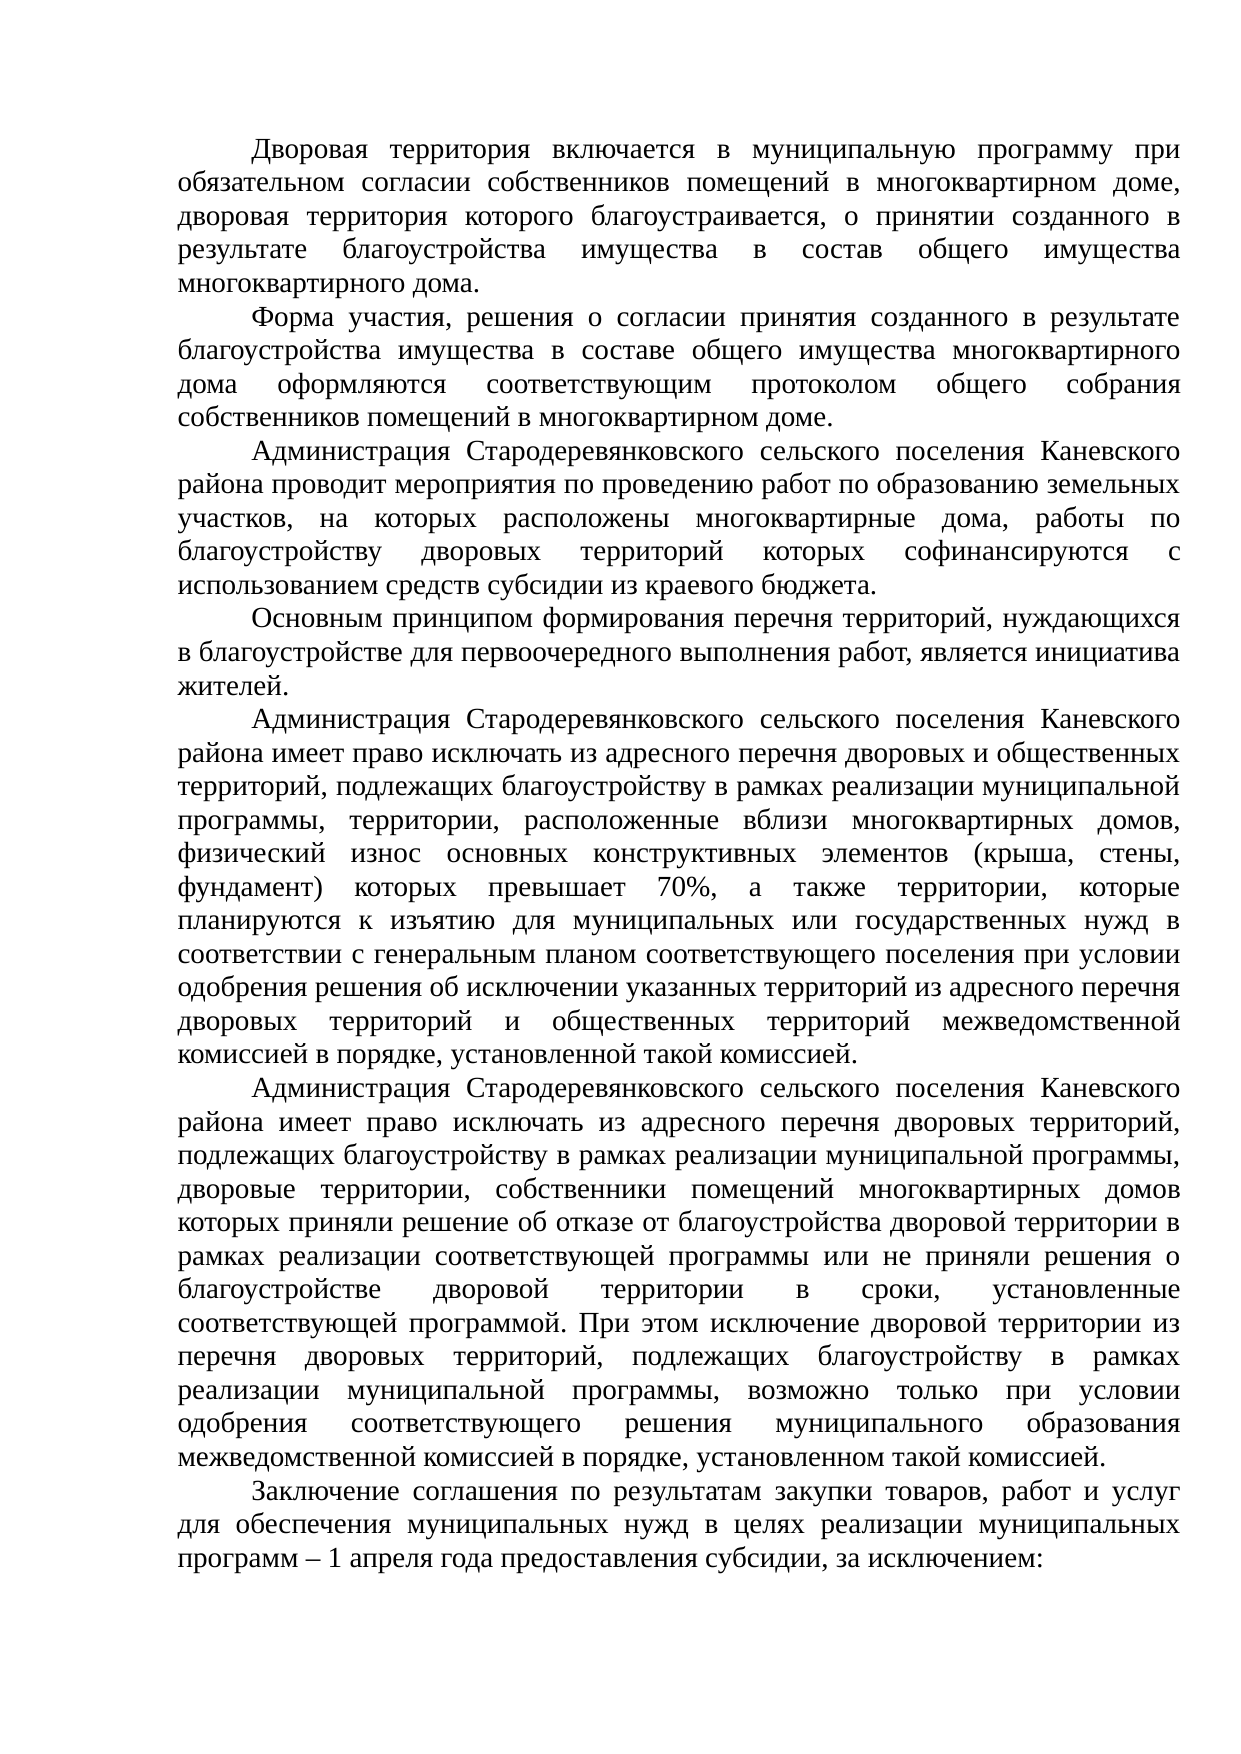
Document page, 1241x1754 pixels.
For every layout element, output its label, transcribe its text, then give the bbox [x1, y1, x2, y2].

text Заключение соглашения по результатам закупки товаров, работ и услуг для обеспечения муниципальных нужд в целях реализации муниципальных программ – 1 апреля года предоставления субсидии, за исключением: [177, 1473, 1181, 1573]
text Дворовая территория включается в муниципальную программу при обязательном согласии собственников помещений в многоквартирном доме, дворовая территория которого благоустраивается, о принятии созданного в результате благоустройства имущества в состав общего имущества многоквартирного дома. [177, 131, 1181, 299]
text Администрация Стародеревянковского сельского поселения Каневского района имеет право исключать из адресного перечня дворовых и общественных территорий, подлежащих благоустройству в рамках реализации муниципальной программы, территории, расположенные вблизи многоквартирных домов, физический износ основных конструктивных элементов (крыша, стены, фундамент) которых превышает 70%, а также территории, которые планируются к изъятию для муниципальных или государственных нужд в соответствии с генеральным планом соответствующего поселения при условии одобрения решения об исключении указанных территорий из адресного перечня дворовых территорий и общественных территорий межведомственной комиссией в порядке, установленной такой комиссией. [177, 701, 1181, 1070]
text Основным принципом формирования перечня территорий, нуждающихся в благоустройстве для первоочередного выполнения работ, является инициатива жителей. [177, 601, 1181, 701]
text Администрация Стародеревянковского сельского поселения Каневского района проводит мероприятия по проведению работ по образованию земельных участков, на которых расположены многоквартирные дома, работы по благоустройству дворовых территорий которых софинансируются с использованием средств субсидии из краевого бюджета. [177, 433, 1181, 601]
text Форма участия, решения о согласии принятия созданного в результате благоустройства имущества в составе общего имущества многоквартирного дома оформляются соответствующим протоколом общего собрания собственников помещений в многоквартирном доме. [177, 299, 1181, 433]
text Администрация Стародеревянковского сельского поселения Каневского района имеет право исключать из адресного перечня дворовых территорий, подлежащих благоустройству в рамках реализации муниципальной программы, дворовые территории, собственники помещений многоквартирных домов которых приняли решение об отказе от благоустройства дворовой территории в рамках реализации соответствующей программы или не приняли решения о благоустройстве дворовой территории в сроки, установленные соответствующей программой. При этом исключение дворовой территории из перечня дворовых территорий, подлежащих благоустройству в рамках реализации муниципальной программы, возможно только при условии одобрения соответствующего решения муниципального образования межведомственной комиссией в порядке, установленном такой комиссией. [177, 1070, 1181, 1473]
